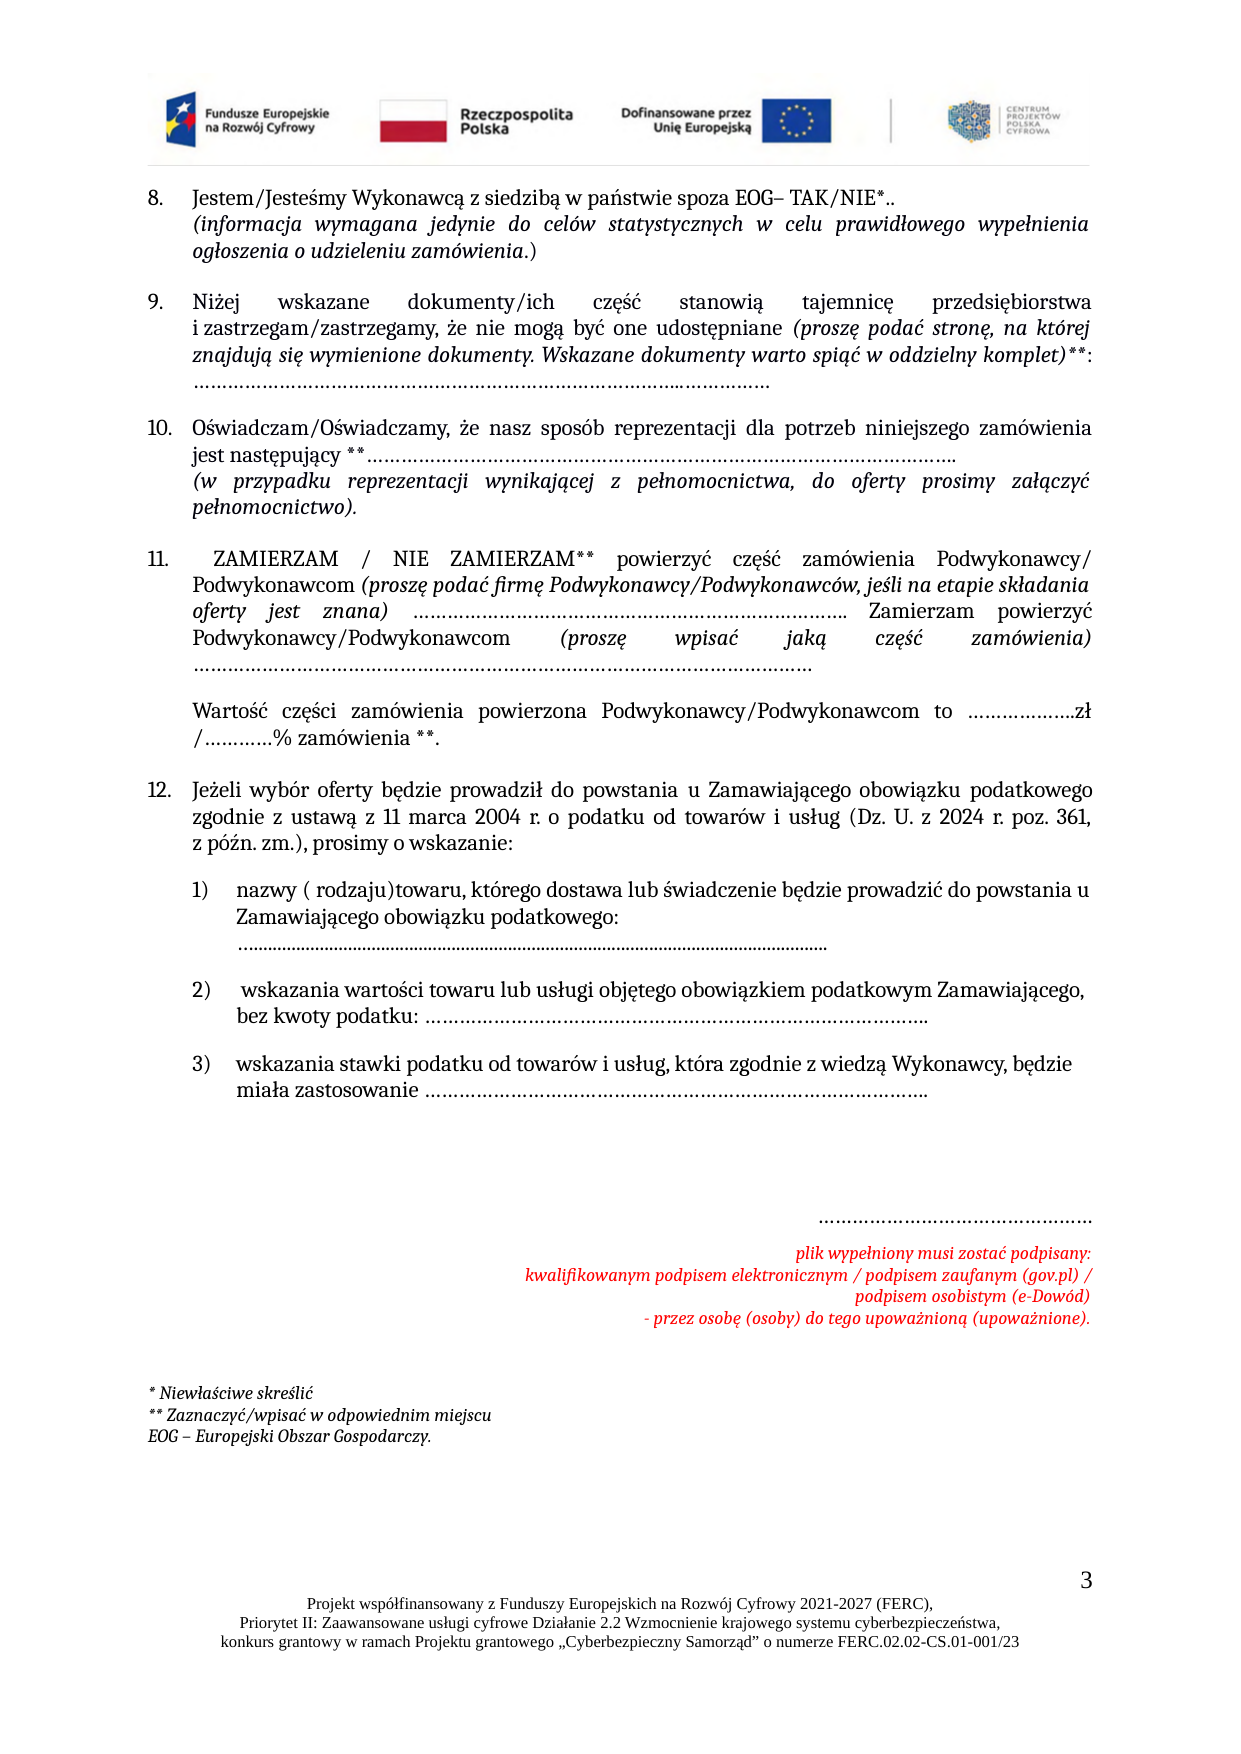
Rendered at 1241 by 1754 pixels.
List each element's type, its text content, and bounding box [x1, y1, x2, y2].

text kwalifikowanym podpisem elektronicznym / podpisem zaufanym (gov.pl) / [148, 1264, 1093, 1286]
text (w przypadku reprezentacji wynikającej z pełnomocnictwa, do oferty prosimy załączyć pełnomocnictwo). [148, 468, 1093, 521]
text plik wypełniony musi zostać podpisany: [148, 1242, 1093, 1264]
list wskazania stawki podatku od towarów i usług, która zgodnie z wiedzą Wykonawcy, będzie miała zastosowanie ……………………………………………………………………………. [192, 1051, 1093, 1103]
text EOG – Europejski Obszar Gospodarczy. [148, 1426, 1093, 1447]
text (informacja wymagana jedynie do celów statystycznych w celu prawidłowego wypełnienia ogłoszenia o udzieleniu zamówienia.) [192, 211, 1093, 264]
list Oświadczam/Oświadczamy, że nasz sposób reprezentacji dla potrzeb niniejszego zamówienia jest następujący **…………………………………………………………………………………………. [148, 415, 1093, 468]
text * Niewłaściwe skreślić [148, 1383, 1093, 1404]
list Jestem/Jesteśmy Wykonawcą z siedzibą w państwie spoza EOG– TAK/NIE*.. [148, 185, 1093, 211]
list ZAMIERZAM / NIE ZAMIERZAM** powierzyć część zamówienia Podwykonawcy/ Podwykonawcom (proszę podać firmę Podwykonawcy/Podwykonawców, jeśli na etapie składania oferty jest znana) …………………………………………………………………. Zamierzam powierzyć Podwykonawcy/Podwykonawcom (proszę wpisać jaką część zamówienia) ……………………………………………………………………………………………… [148, 546, 1093, 677]
list nazwy ( rodzaju)towaru, którego dostawa lub świadczenie będzie prowadzić do powstania u Zamawiającego obowiązku podatkowego:….......................................................................................................................... [192, 877, 1093, 956]
text Wartość części zamówienia powierzona Podwykonawcy/Podwykonawcom to ……………….zł /…………% zamówienia **. [148, 698, 1093, 751]
text podpisem osobistym (e-Dowód) [148, 1286, 1093, 1307]
list Niżej wskazane dokumenty/ich część stanowią tajemnicę przedsiębiorstwa i zastrzegam/zastrzegamy, że nie mogą być one udostępniane (proszę podać stronę, na której znajdują się wymienione dokumenty. Wskazane dokumenty warto spiąć w oddzielny komplet)**:…………………………………………………………………………..…………… [148, 289, 1093, 394]
picture [147, 73, 1093, 185]
list Jeżeli wybór oferty będzie prowadził do powstania u Zamawiającego obowiązku podatkowego zgodnie z ustawą z 11 marca 2004 r. o podatku od towarów i usług (Dz. U. z 2024 r. poz. 361, z późn. zm.), prosimy o wskazanie: [148, 777, 1093, 856]
list wskazania wartości towaru lub usługi objętego obowiązkiem podatkowym Zamawiającego, bez kwoty podatku: ……………………………………………………………………………. [192, 977, 1093, 1030]
text ………………………………………… [148, 1203, 1093, 1229]
text - przez osobę (osoby) do tego upoważnioną (upoważnione). [148, 1307, 1093, 1329]
text ** Zaznaczyć/wpisać w odpowiednim miejscu [148, 1404, 1093, 1426]
